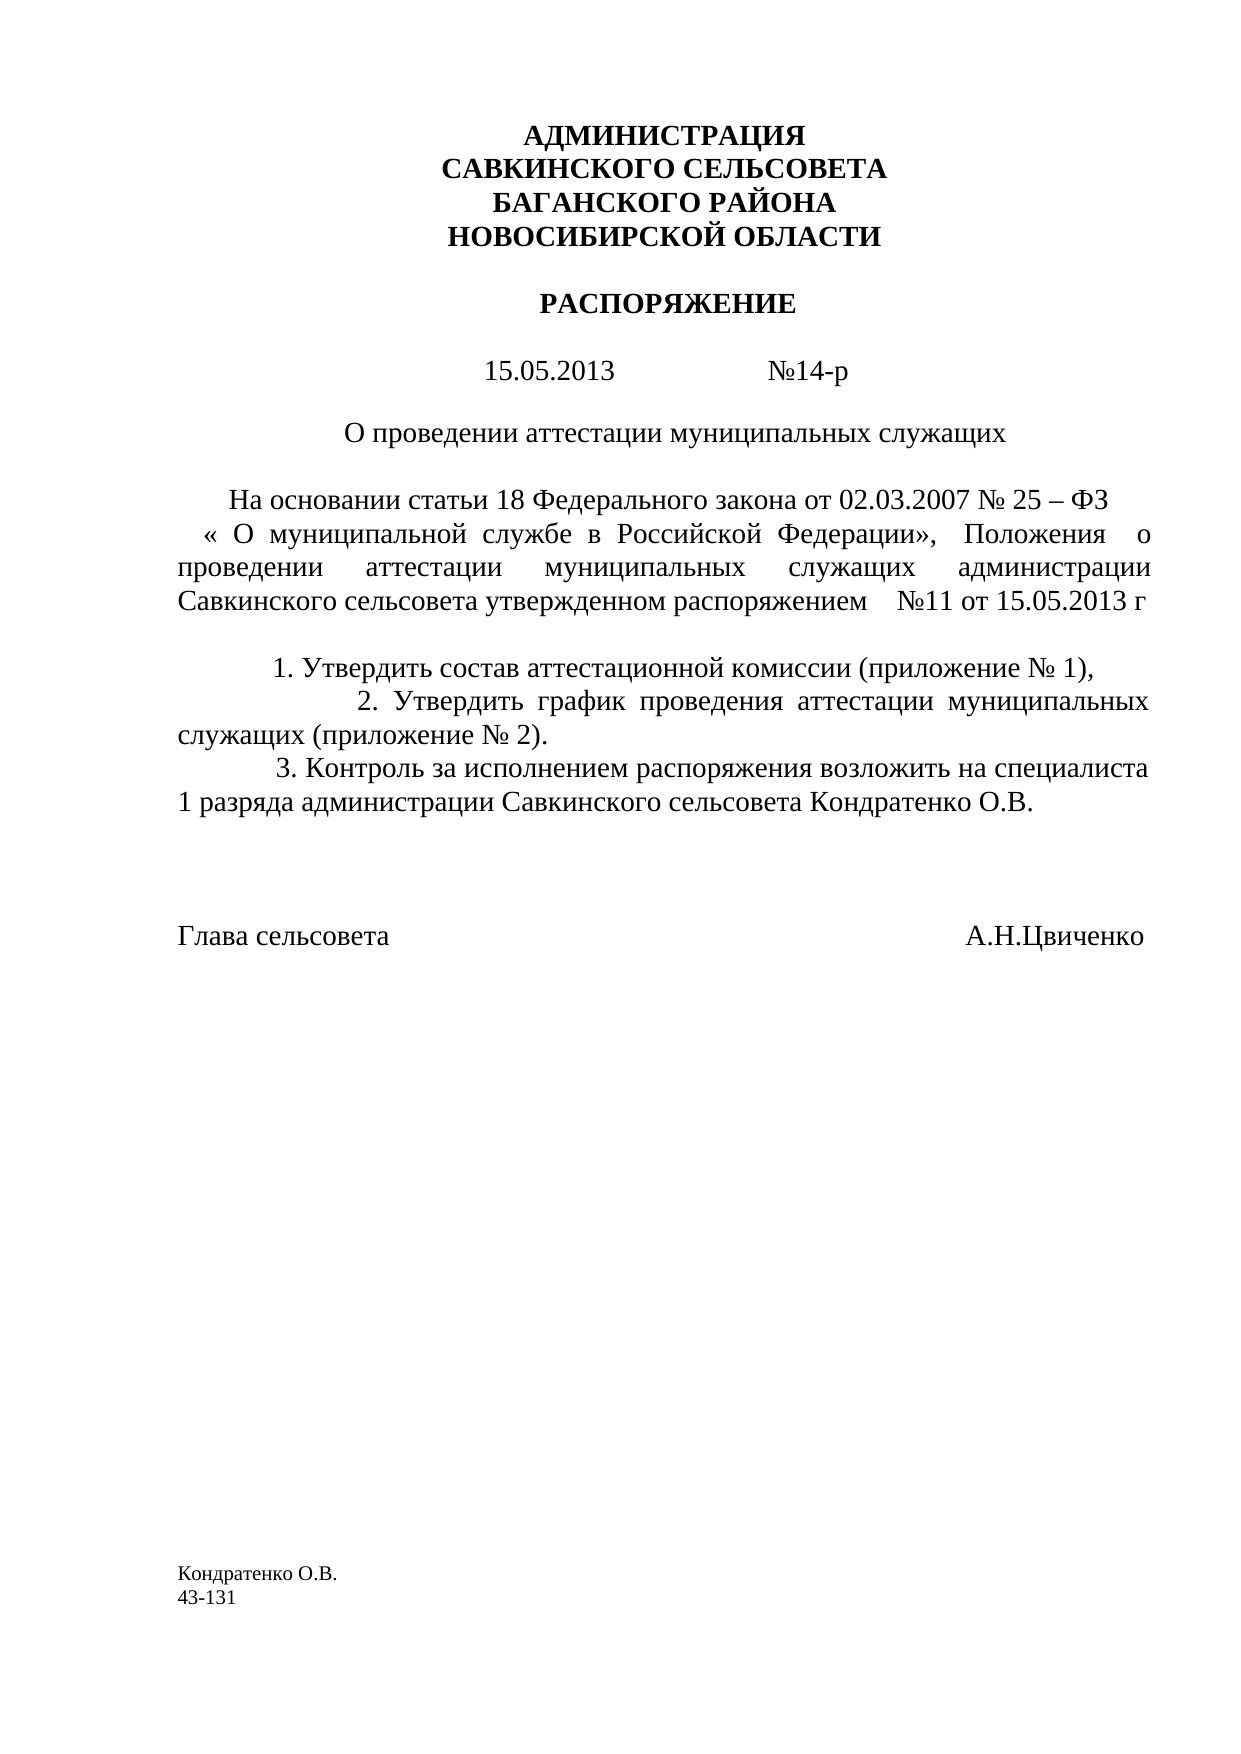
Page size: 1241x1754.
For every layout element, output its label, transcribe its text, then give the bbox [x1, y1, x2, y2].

text Кондратенко О.В. 43-131 [177, 1561, 1152, 1609]
text 3. Контроль за исполнением распоряжения возложить на специалиста 1 разряда администрации Савкинского сельсовета Кондратенко О.В. [177, 751, 1152, 818]
text 2. Утвердить график проведения аттестации муниципальных служащих (приложение № 2). [177, 683, 1152, 751]
text Глава сельсовета А.Н.Цвиченко [177, 918, 1152, 952]
text На основании статьи 18 Федерального закона от 02.03.2007 № 25 – ФЗ [177, 482, 1152, 516]
subtitle РАСПОРЯЖЕНИЕ [177, 286, 1152, 319]
text « О муниципальной службе в Российской Федерации», Положения о проведении аттестации муниципальных служащих администрации Савкинского сельсовета утвержденном распоряжением №11 от 15.05.2013 г [177, 516, 1152, 616]
text АДМИНИСТРАЦИЯ САВКИНСКОГО СЕЛЬСОВЕТА БАГАНСКОГО РАЙОНА НОВОСИБИРСКОЙ ОБЛАСТИ [177, 118, 1152, 252]
text 1. Утвердить состав аттестационной комиссии (приложение № 1), [177, 650, 1152, 683]
text 15.05.2013 №14-р [177, 353, 1152, 386]
text О проведении аттестации муниципальных служащих [177, 415, 1152, 449]
